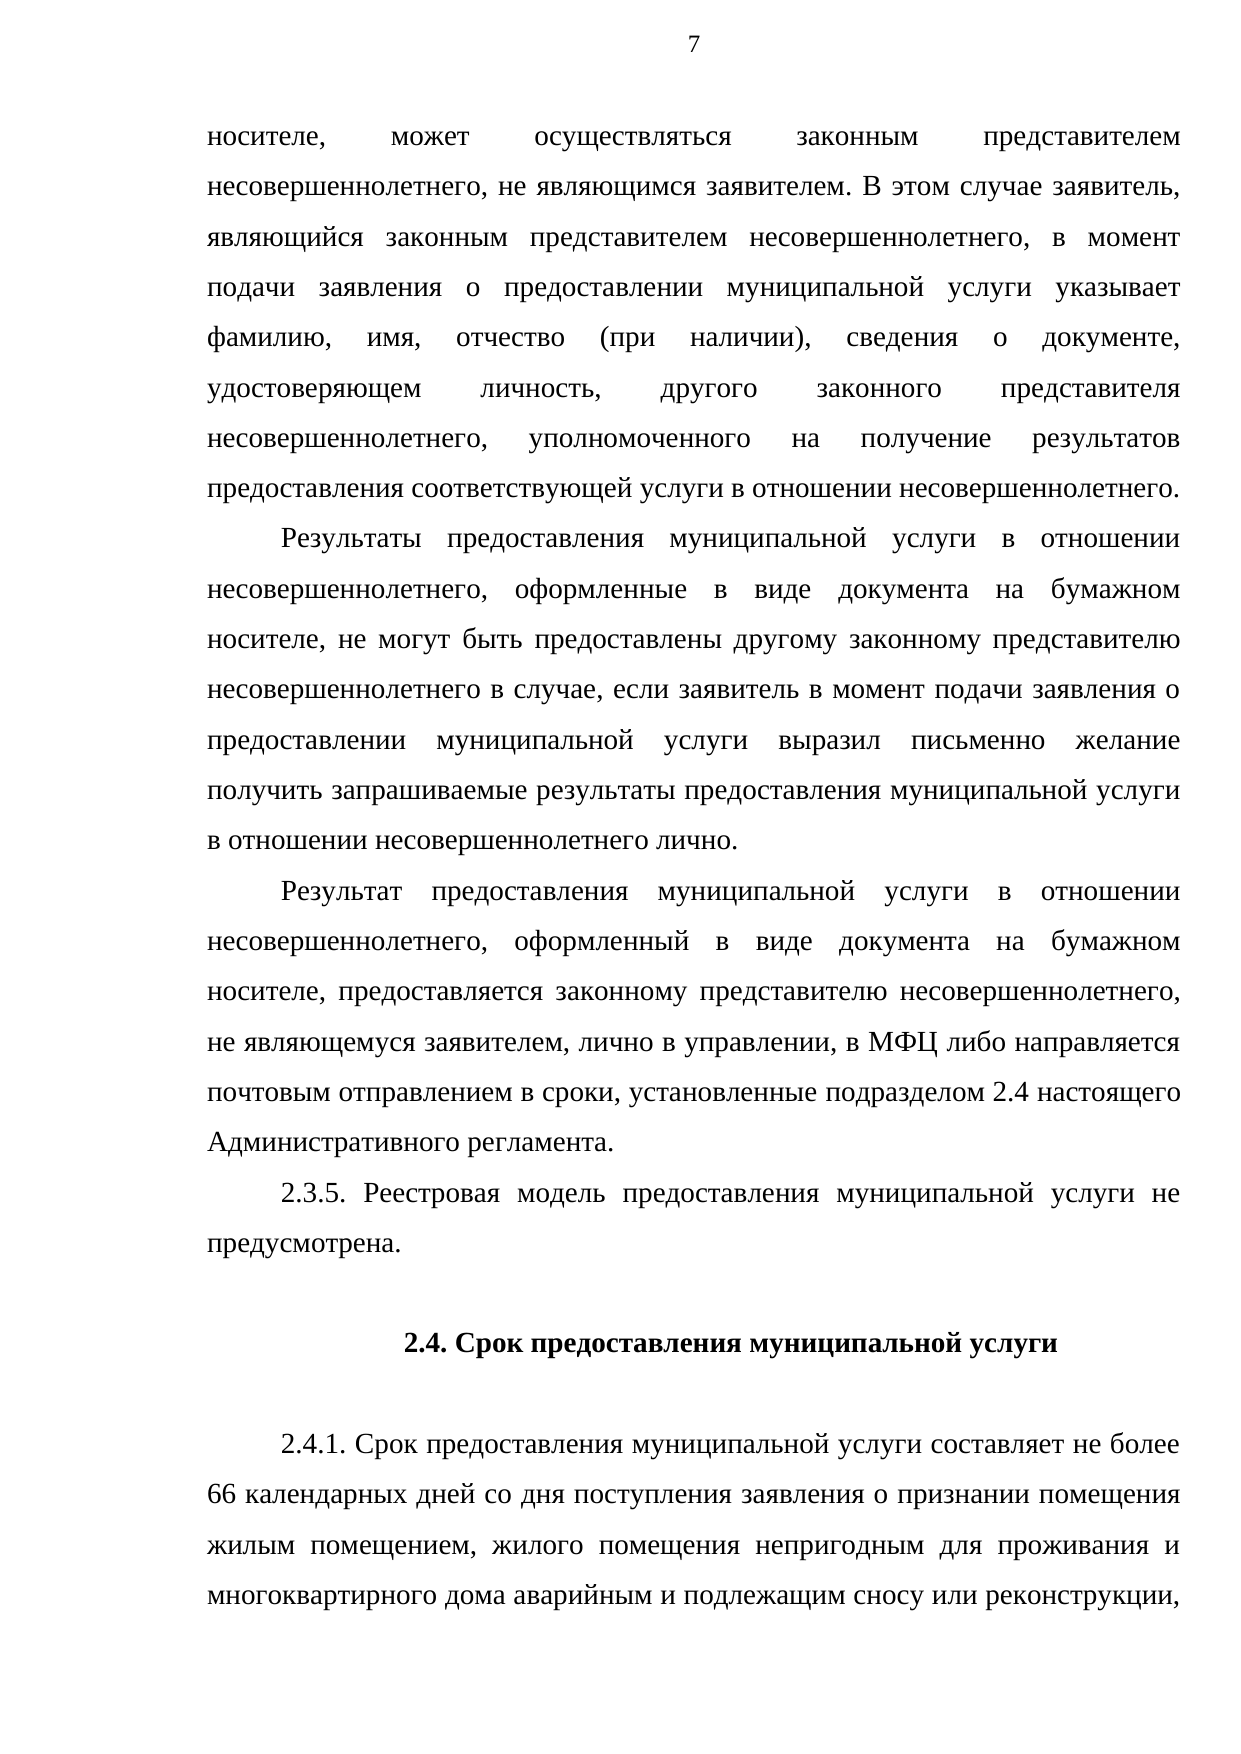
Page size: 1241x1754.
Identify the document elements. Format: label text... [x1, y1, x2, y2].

text 2.3.5. Реестровая модель предоставления муниципальной услуги не предусмотрена. [207, 1175, 1181, 1258]
list Результаты предоставления муниципальной услуги в отношении несовершеннолетнего, оформленные в виде документа на бумажном носителе, не могут быть предоставлены другому законному представителю несовершеннолетнего в случае, если заявитель в момент подачи заявления о предоставлении муниципальной услуги выразил письменно желание получить запрашиваемые результаты предоставления муниципальной услуги в отношении несовершеннолетнего лично. [207, 521, 1181, 856]
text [207, 1426, 1181, 1611]
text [207, 118, 1181, 504]
text Результат предоставления муниципальной услуги в отношении несовершеннолетнего, оформленный в виде документа на бумажном носителе, предоставляется законному представителю несовершеннолетнего, не являющемуся заявителем, лично в управлении, в МФЦ либо направляется почтовым отправлением в сроки, установленные подразделом 2.4 настоящего Административного регламента. [207, 873, 1181, 1158]
text 2.4. Срок предоставления муниципальной услуги [207, 1326, 1181, 1359]
